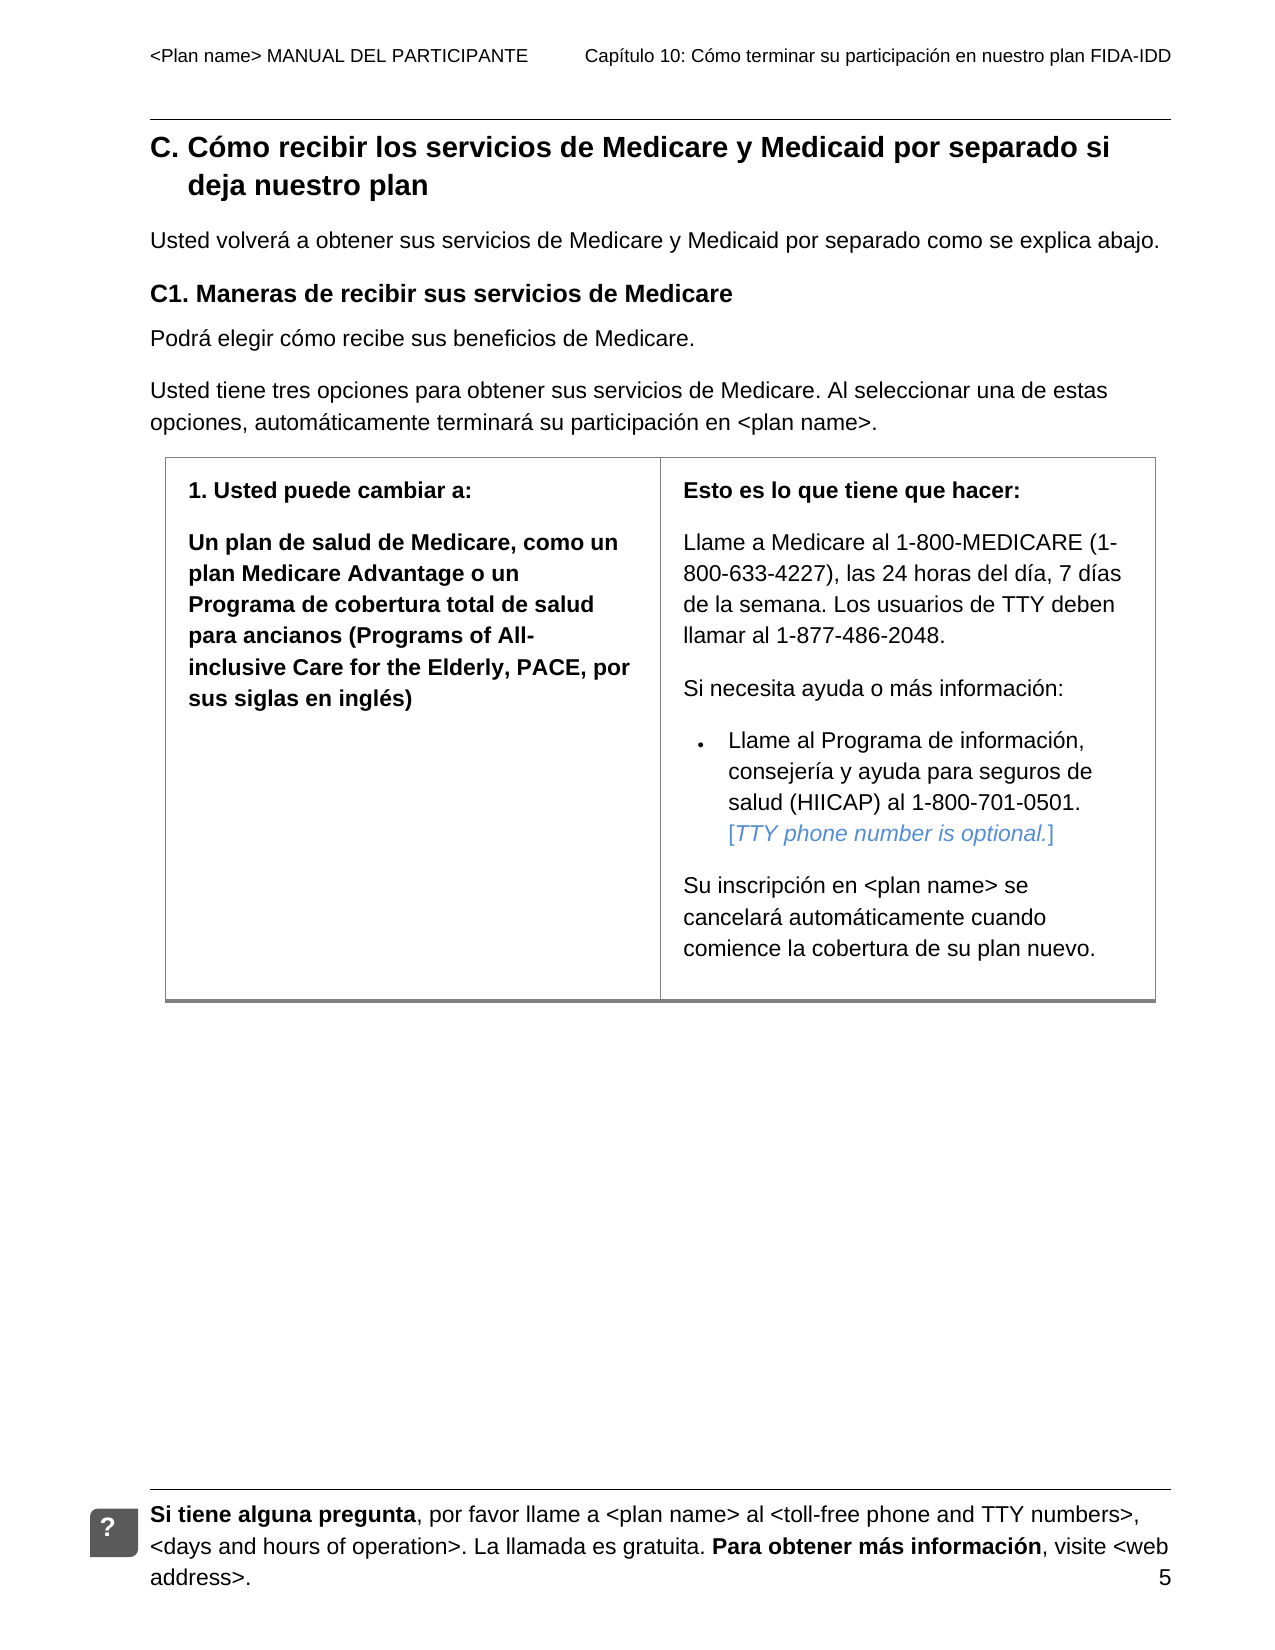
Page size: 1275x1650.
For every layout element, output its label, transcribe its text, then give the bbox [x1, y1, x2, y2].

subtitle C1. Maneras de recibir sus servicios de Medicare [150, 276, 1096, 309]
text Podrá elegir cómo recibe sus beneficios de Medicare. [150, 322, 1171, 353]
subtitle C. Cómo recibir los servicios de Medicare y Medicaid por separado si deja nuestro plan [150, 120, 1171, 203]
table_header 1. Usted puede cambiar a: Un plan de salud de Medicare, como un plan Medicare Advantage o un Programa de cobertura total de salud para ancianos (Programs of All-inclusive Care for the Elderly, PACE, por sus siglas en inglés) [166, 458, 660, 998]
text Usted tiene tres opciones para obtener sus servicios de Medicare. Al seleccionar una de estas opciones, automáticamente terminará su participación en <plan name>. [150, 374, 1171, 436]
table_header Esto es lo que tiene que hacer: Llame a Medicare al 1-800-MEDICARE (1-800-633-4227), las 24 horas del día, 7 días de la semana. Los usuarios de TTY deben llamar al 1-877-486-2048. Si necesita ayuda o más información: Llame al Programa de información, consejería y ayuda para seguros de salud (HIICAP) al 1-800-701-0501. [TTY phone number is optional.] Su inscripción en <plan name> se cancelará automáticamente cuando comience la cobertura de su plan nuevo. [661, 458, 1155, 998]
text Usted volverá a obtener sus servicios de Medicare y Medicaid por separado como se explica abajo. [150, 224, 1171, 255]
